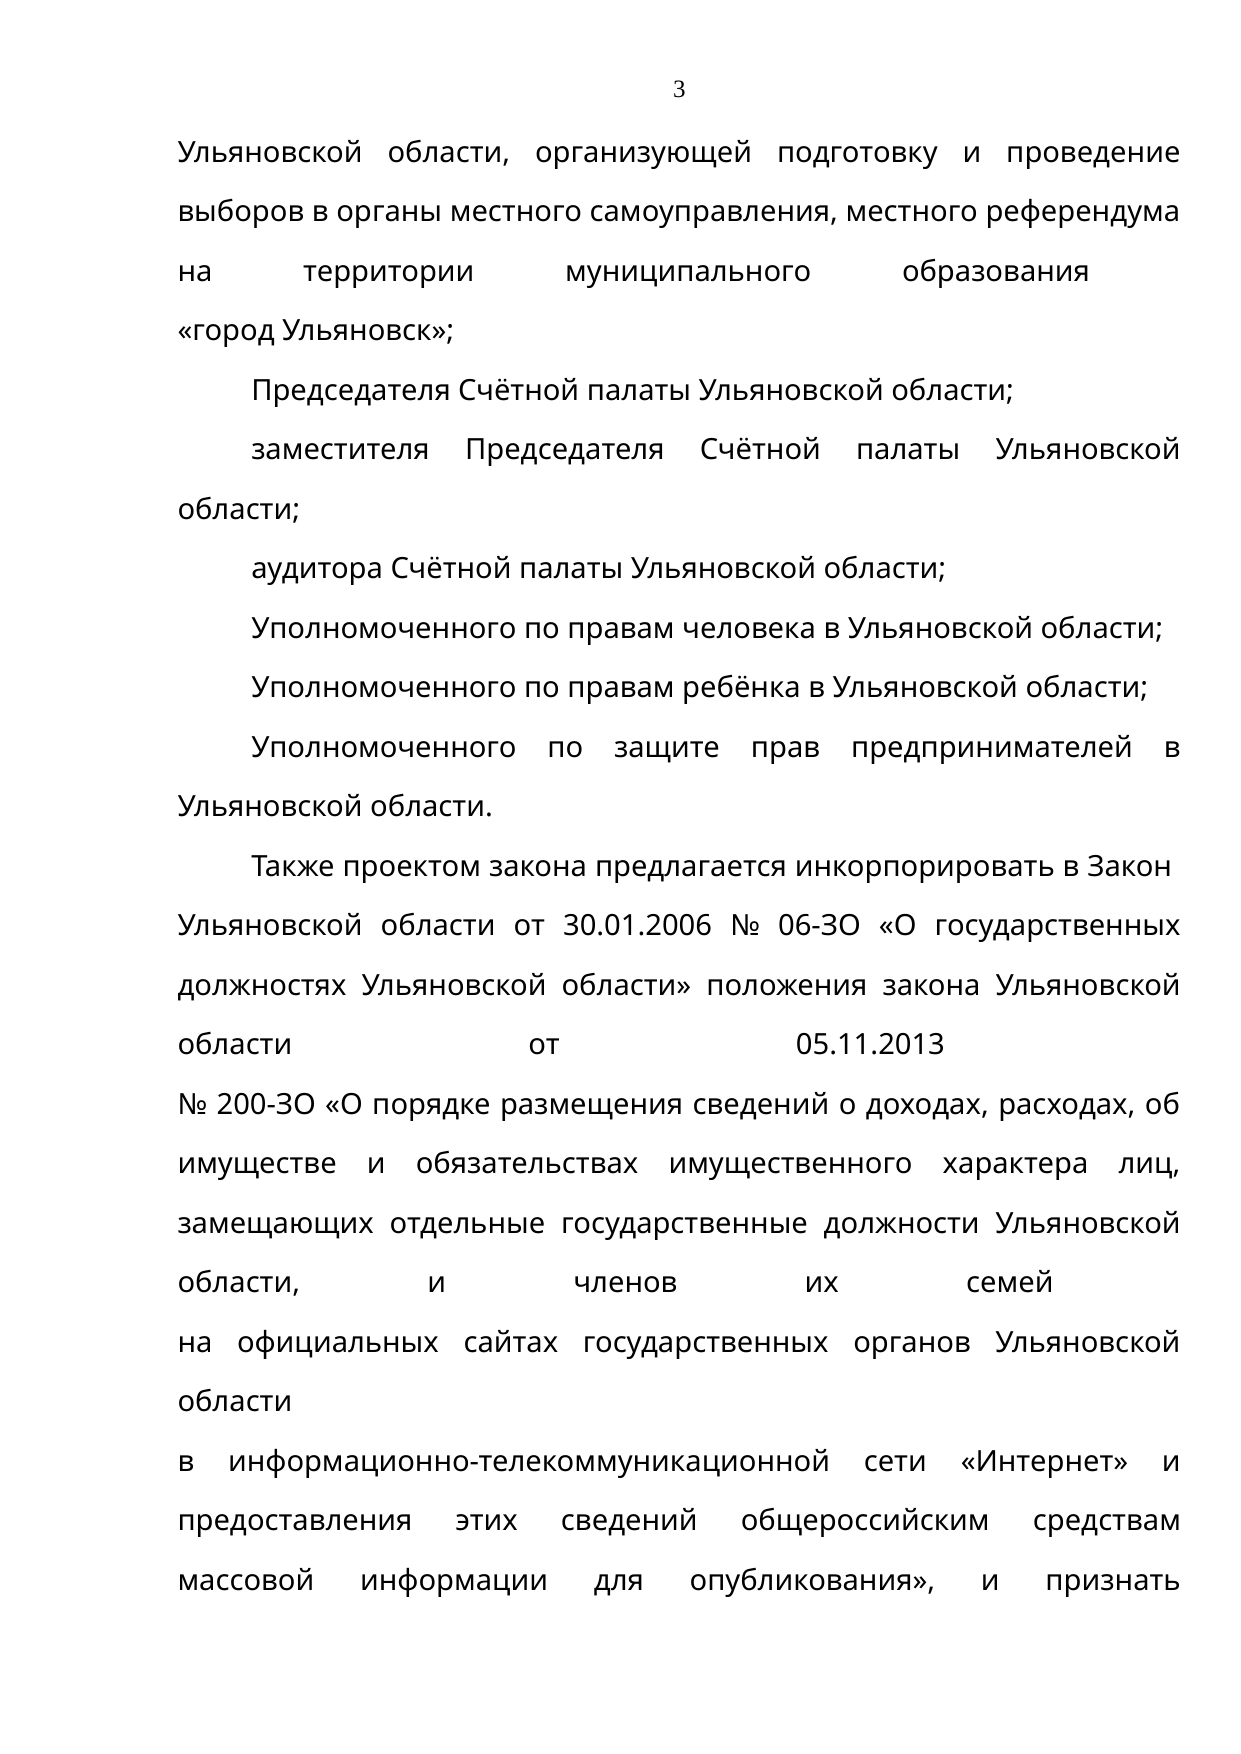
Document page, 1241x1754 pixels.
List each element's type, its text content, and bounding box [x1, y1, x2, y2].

text Уполномоченного по правам человека в Ульяновской области; [177, 607, 1181, 647]
text заместителя Председателя Счётной палаты Ульяновской области; [177, 429, 1181, 528]
text Уполномоченного по правам ребёнка в Ульяновской области; [177, 667, 1181, 706]
text Председателя Счётной палаты Ульяновской области; [177, 369, 1181, 409]
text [177, 131, 1181, 349]
text Уполномоченного по защите прав предпринимателей в Ульяновской области. [177, 726, 1181, 825]
text аудитора Счётной палаты Ульяновской области; [177, 548, 1181, 587]
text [177, 845, 1181, 1598]
